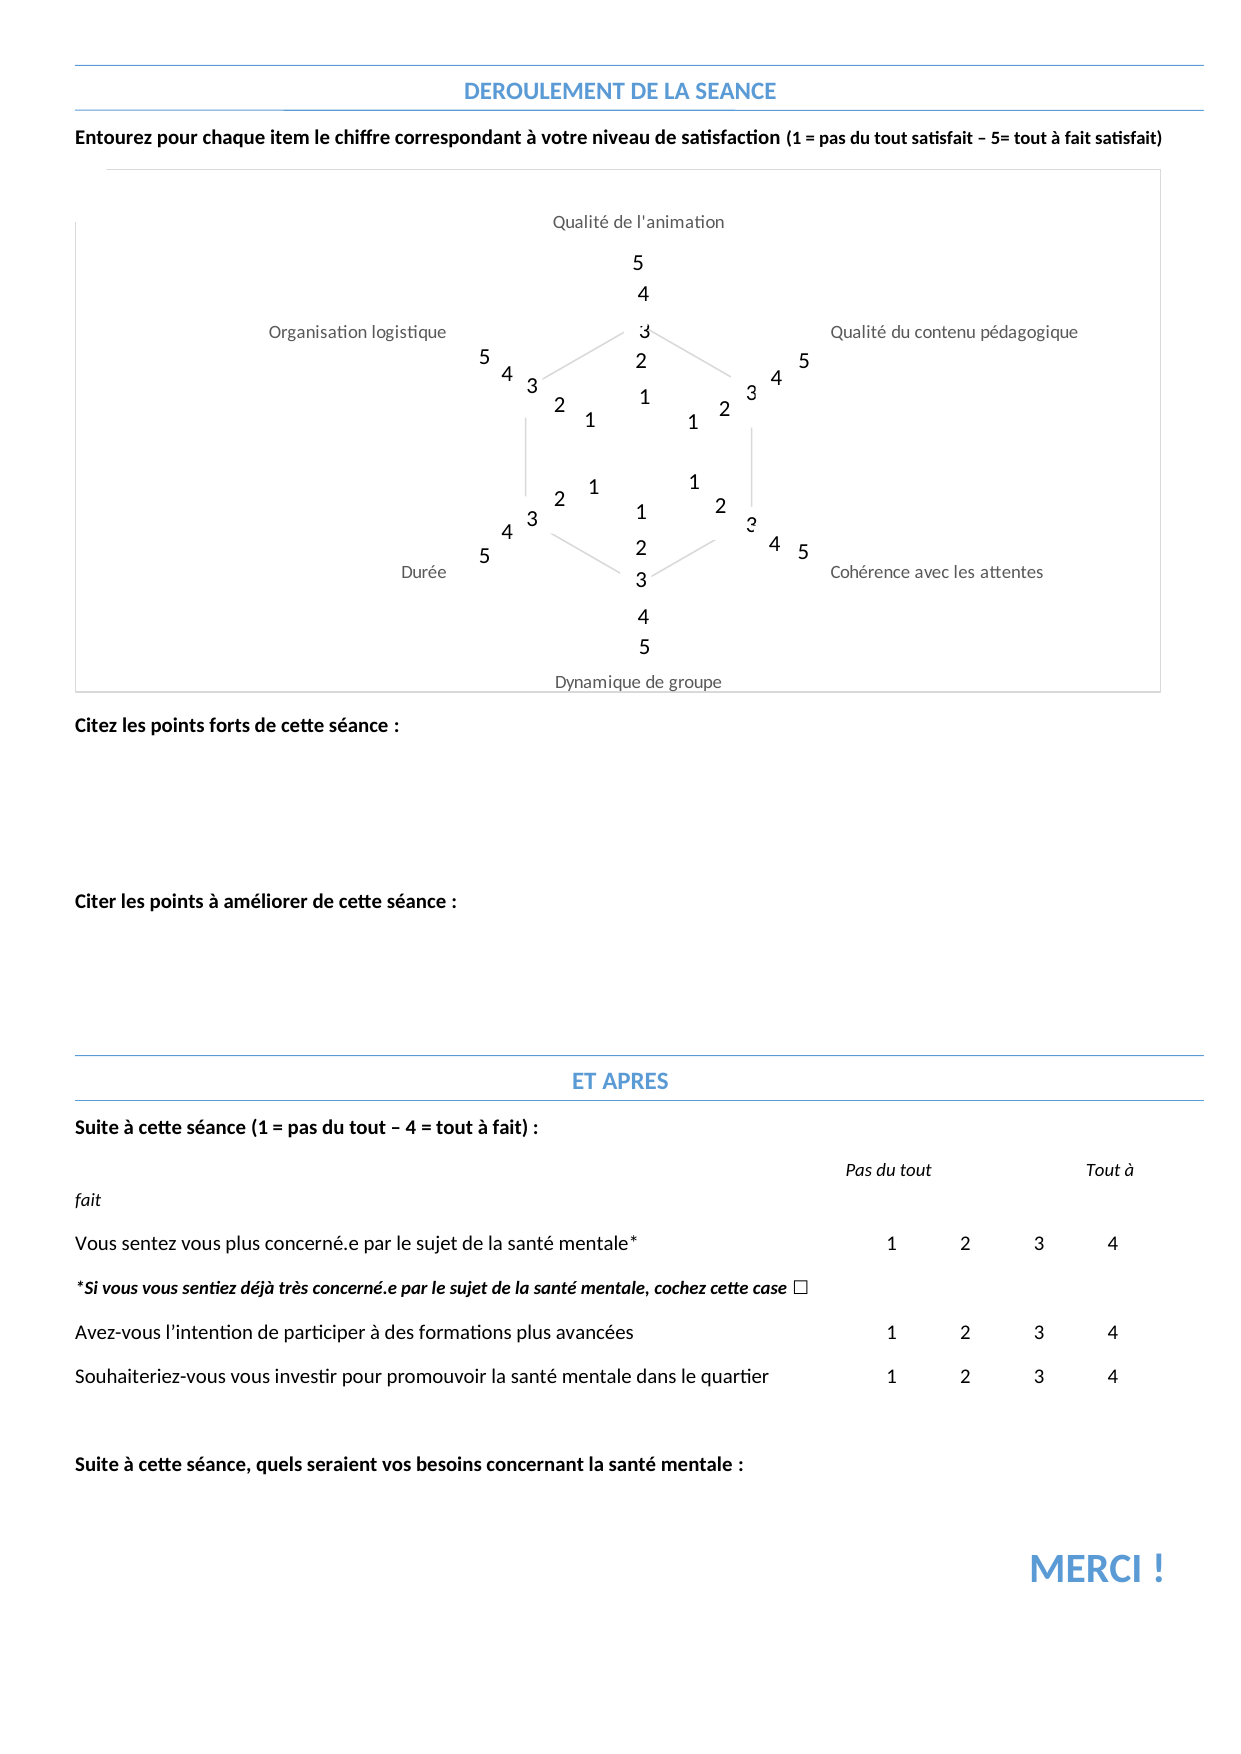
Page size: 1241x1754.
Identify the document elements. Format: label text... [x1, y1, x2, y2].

text Citer les points à améliorer de cette séance : [75, 889, 1165, 914]
text Entourez pour chaque item le chiffre correspondant à votre niveau de satisfaction (1 = pas du tout satisfait – 5= tout à fait satisfait) [75, 124, 1165, 150]
text Avez-vous l’intention de participer à des formations plus avancées 1 2 3 4 [75, 1319, 1165, 1344]
text Citez les points forts de cette séance : [75, 712, 1165, 738]
text Suite à cette séance, quels seraient vos besoins concernant la santé mentale : [75, 1451, 1165, 1476]
text Pas du tout Tout à fait [75, 1159, 1165, 1212]
text Souhaiteriez-vous vous investir pour promouvoir la santé mentale dans le quartier 1 2 3 4 [75, 1363, 1165, 1388]
text Suite à cette séance (1 = pas du tout – 4 = tout à fait) : [75, 1114, 1165, 1140]
text ET APRES [75, 1065, 1165, 1096]
text Vous sentez vous plus concerné.e par le sujet de la santé mentale* 1 2 3 4 [75, 1231, 1165, 1256]
text MERCI ! [75, 1542, 1165, 1593]
text DEROULEMENT DE LA SEANCE [75, 75, 1165, 106]
text *Si vous vous sentiez déjà très concerné.e par le sujet de la santé mentale, cochez cette case [75, 1275, 1165, 1300]
